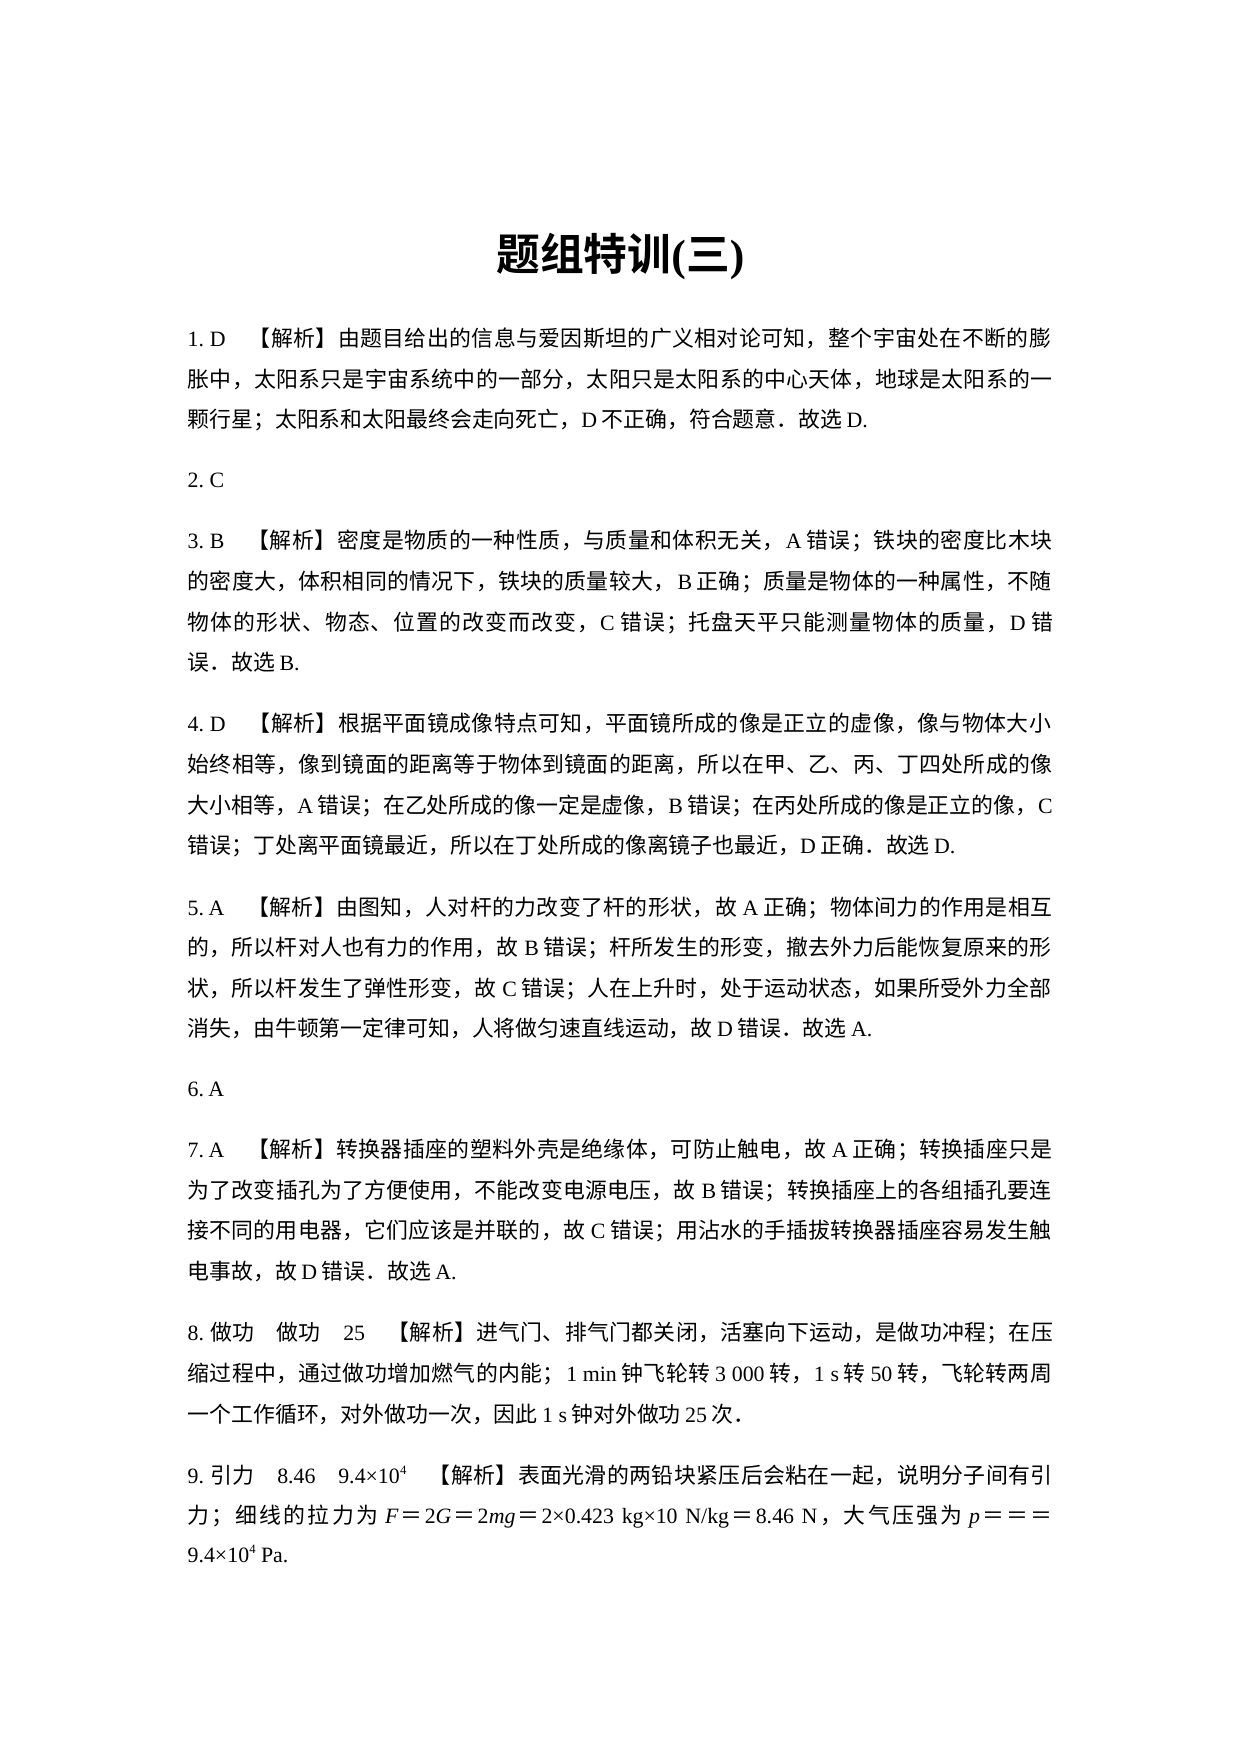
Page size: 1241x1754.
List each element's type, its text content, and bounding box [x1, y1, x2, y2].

text 9. 引力 8.46 9.4×104 【解析】表面光滑的两铅块紧压后会粘在一起，说明分子间有引力；细线的拉力为F＝2G＝2mg＝2×0.423 kg×10 N/kg＝8.46 N，大气压强为p＝＝＝9.4×104 Pa. [187, 1457, 1053, 1571]
text 7. A 【解析】转换器插座的塑料外壳是绝缘体，可防止触电，故A正确；转换插座只是为了改变插孔为了方便使用，不能改变电源电压，故B错误；转换插座上的各组插孔要连接不同的用电器，它们应该是并联的，故C错误；用沾水的手插拔转换器插座容易发生触电事故，故D错误．故选A. [187, 1132, 1053, 1286]
text 3. B 【解析】密度是物质的一种性质，与质量和体积无关，A错误；铁块的密度比木块的密度大，体积相同的情况下，铁块的质量较大，B正确；质量是物体的一种属性，不随物体的形状、物态、位置的改变而改变，C错误；托盘天平只能测量物体的质量，D错误．故选B. [187, 523, 1053, 677]
text 6. A [187, 1072, 1053, 1105]
text 5. A 【解析】由图知，人对杆的力改变了杆的形状，故A正确；物体间力的作用是相互的，所以杆对人也有力的作用，故B错误；杆所发生的形变，撤去外力后能恢复原来的形状，所以杆发生了弹性形变，故C错误；人在上升时，处于运动状态，如果所受外力全部消失，由牛顿第一定律可知，人将做匀速直线运动，故D错误．故选A. [187, 889, 1053, 1043]
text 1. D 【解析】由题目给出的信息与爱因斯坦的广义相对论可知，整个宇宙处在不断的膨胀中，太阳系只是宇宙系统中的一部分，太阳只是太阳系的中心天体，地球是太阳系的一颗行星；太阳系和太阳最终会走向死亡，D不正确，符合题意．故选D. [187, 321, 1053, 434]
text 8. 做功 做功 25 【解析】进气门、排气门都关闭，活塞向下运动，是做功冲程；在压缩过程中，通过做功增加燃气的内能；1 min钟飞轮转3 000转，1 s转50转，飞轮转两周一个工作循环，对外做功一次，因此1 s钟对外做功25次． [187, 1315, 1053, 1429]
text 2. C [187, 463, 1053, 496]
text 4. D 【解析】根据平面镜成像特点可知，平面镜所成的像是正立的虚像，像与物体大小始终相等，像到镜面的距离等于物体到镜面的距离，所以在甲、乙、丙、丁四处所成的像大小相等，A错误；在乙处所成的像一定是虚像，B错误；在丙处所成的像是正立的像，C错误；丁处离平面镜最近，所以在丁处所成的像离镜子也最近，D正确．故选D. [187, 706, 1053, 860]
text 题组特训(三) [187, 219, 1053, 284]
